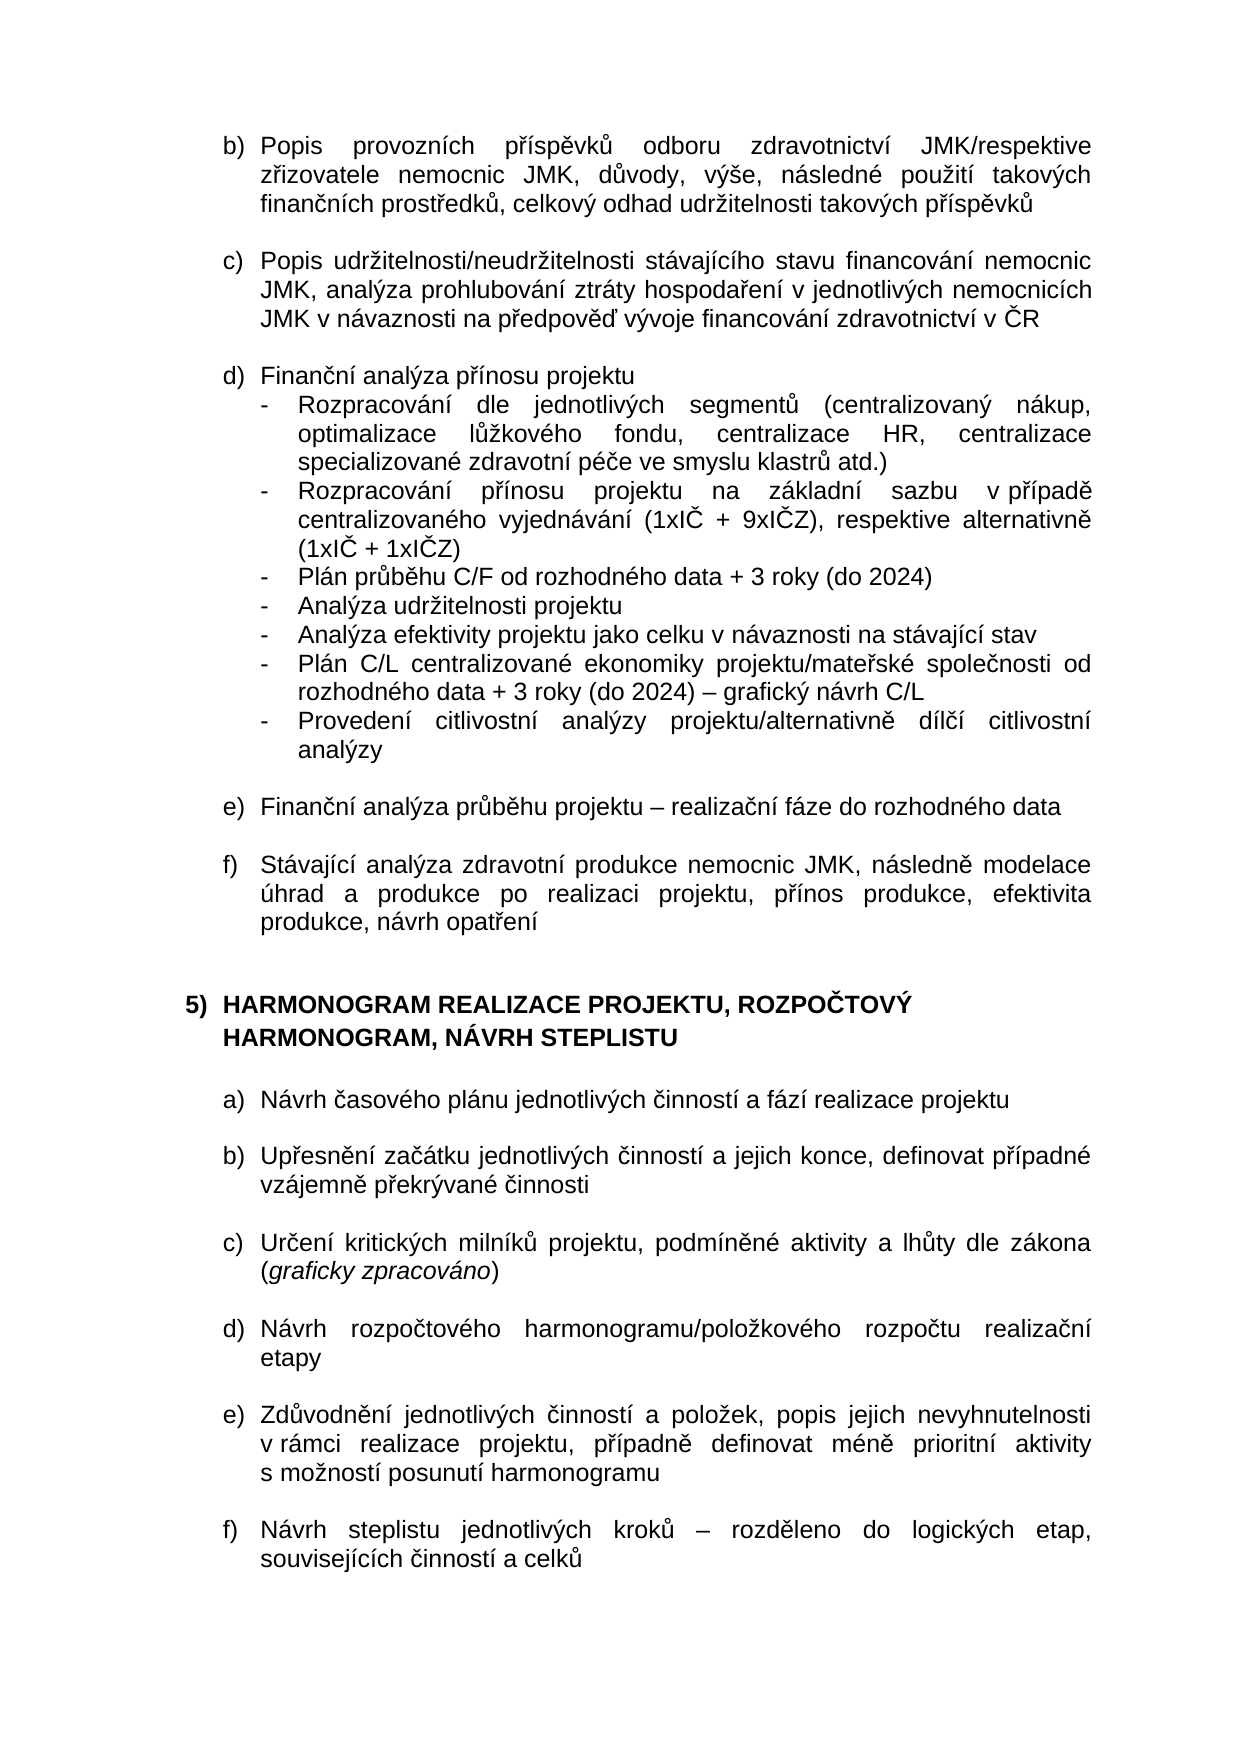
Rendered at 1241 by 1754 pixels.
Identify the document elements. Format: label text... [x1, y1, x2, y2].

list Plán C/L centralizované ekonomiky projektu/mateřské společnosti od rozhodného data + 3 roky (do 2024) – grafický návrh C/L [260, 648, 1092, 706]
list Analýza efektivity projektu jako celku v návaznosti na stávající stav [260, 620, 1092, 648]
list Návrh rozpočtového harmonogramu/položkového rozpočtu realizační etapy [223, 1314, 1092, 1371]
subtitle HARMONOGRAM REALIZACE PROJEKTU, ROZPOČTOVÝ HARMONOGRAM, NÁVRH STEPLISTU [185, 990, 1092, 1052]
list Finanční analýza přínosu projektu [223, 361, 1092, 390]
list Rozpracování dle jednotlivých segmentů (centralizovaný nákup, optimalizace lůžkového fondu, centralizace HR, centralizace specializované zdravotní péče ve smyslu klastrů atd.) [260, 390, 1092, 476]
list Finanční analýza průběhu projektu – realizační fáze do rozhodného data [223, 792, 1092, 821]
list Zdůvodnění jednotlivých činností a položek, popis jejich nevyhnutelnosti v rámci realizace projektu, případně definovat méně prioritní aktivity s možností posunutí harmonogramu [223, 1400, 1092, 1486]
list Popis provozních příspěvků odboru zdravotnictví JMK/respektive zřizovatele nemocnic JMK, důvody, výše, následné použití takových finančních prostředků, celkový odhad udržitelnosti takových příspěvků [223, 131, 1092, 217]
list Popis udržitelnosti/neudržitelnosti stávajícího stavu financování nemocnic JMK, analýza prohlubování ztráty hospodaření v jednotlivých nemocnicích JMK v návaznosti na předpověď vývoje financování zdravotnictví v ČR [223, 246, 1092, 332]
list Stávající analýza zdravotní produkce nemocnic JMK, následně modelace úhrad a produkce po realizaci projektu, přínos produkce, efektivita produkce, návrh opatření [223, 850, 1092, 936]
list Provedení citlivostní analýzy projektu/alternativně dílčí citlivostní analýzy [260, 706, 1092, 763]
list Analýza udržitelnosti projektu [260, 591, 1092, 620]
list Určení kritických milníků projektu, podmíněné aktivity a lhůty dle zákona (graficky zpracováno) [223, 1228, 1092, 1285]
list Návrh steplistu jednotlivých kroků – rozděleno do logických etap, souvisejících činností a celků [223, 1515, 1092, 1573]
list Rozpracování přínosu projektu na základní sazbu v případě centralizovaného vyjednávání (1xIČ + 9xIČZ), respektive alternativně (1xIČ + 1xIČZ) [260, 476, 1092, 562]
list Plán průběhu C/F od rozhodného data + 3 roky (do 2024) [260, 562, 1092, 591]
list Návrh časového plánu jednotlivých činností a fází realizace projektu [223, 1084, 1092, 1113]
list Upřesnění začátku jednotlivých činností a jejich konce, definovat případné vzájemně překrývané činnosti [223, 1141, 1092, 1199]
